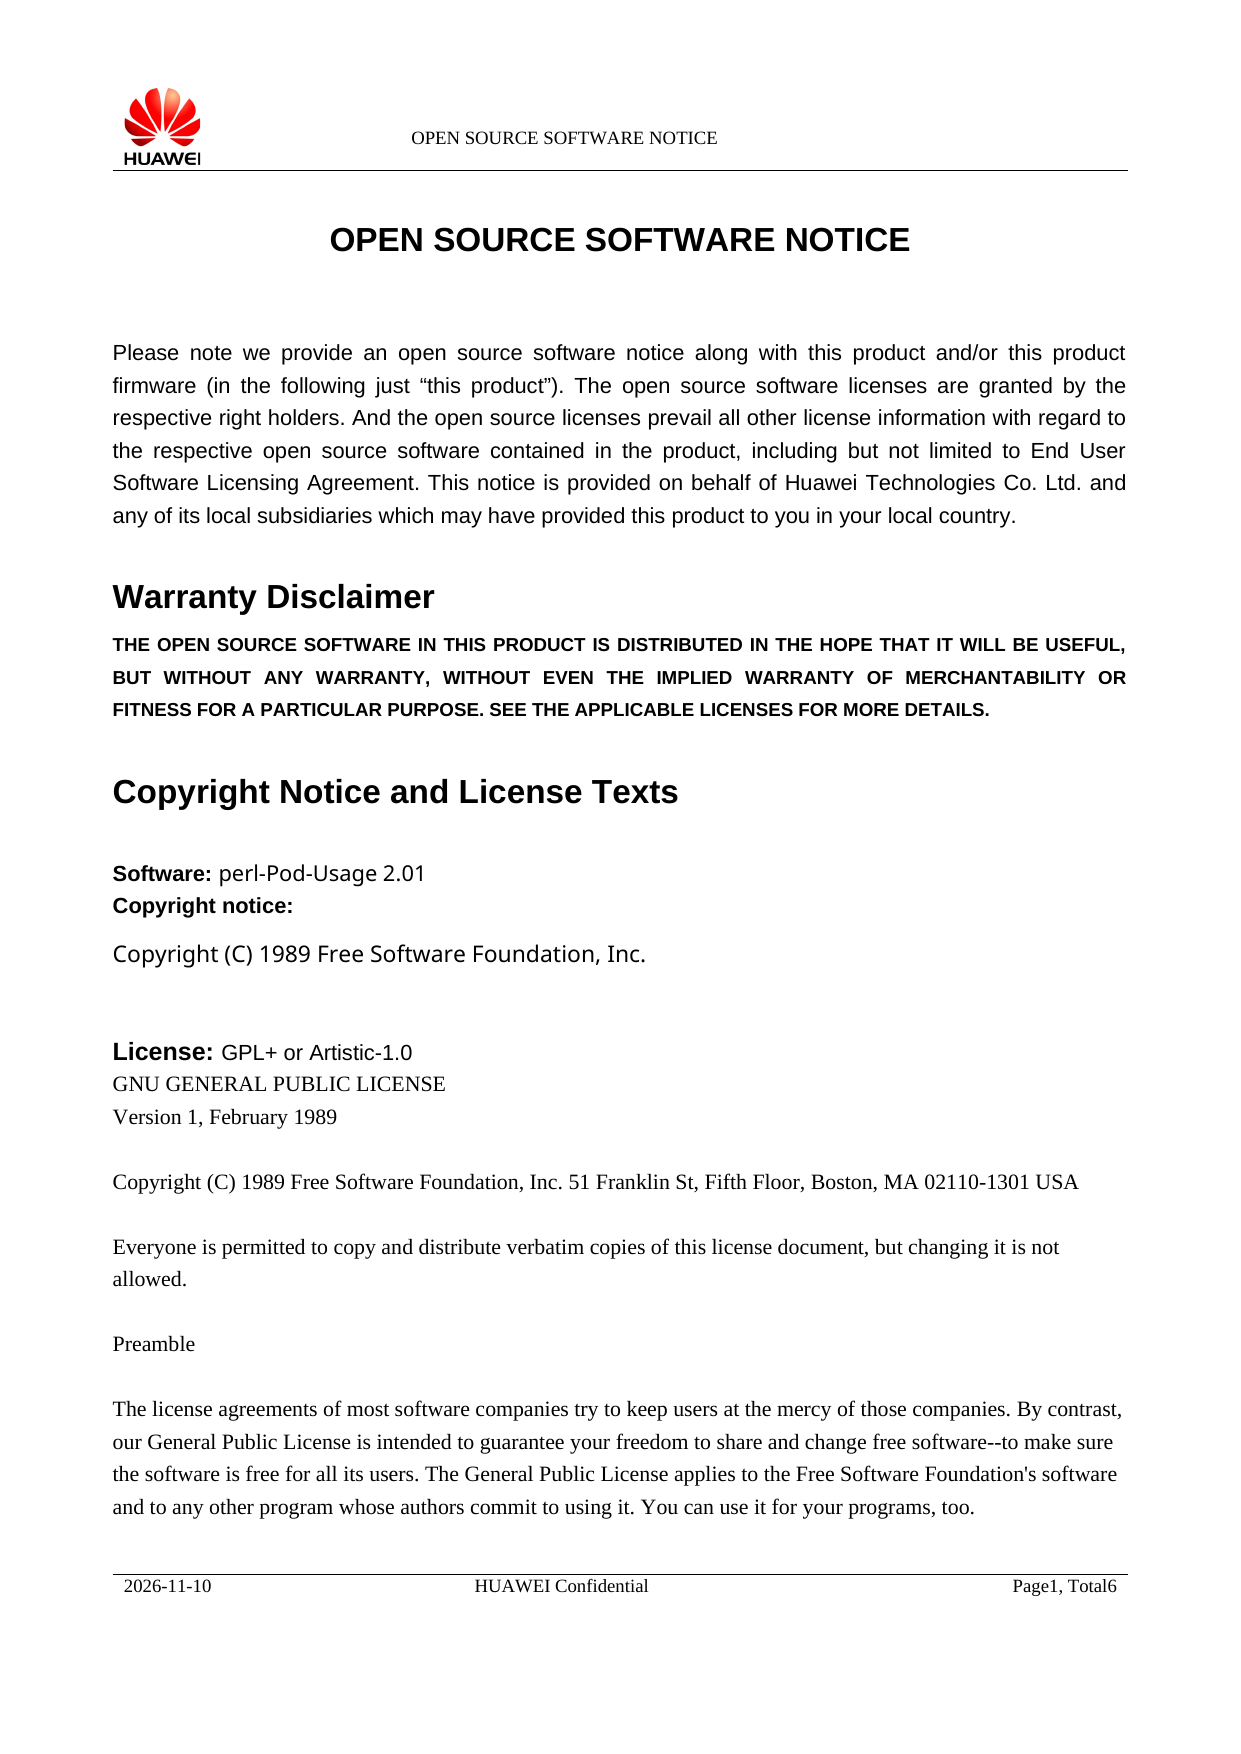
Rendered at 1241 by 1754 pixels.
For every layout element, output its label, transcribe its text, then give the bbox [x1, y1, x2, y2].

text Warranty Disclaimer [112, 564, 1128, 629]
text License: GPL+ or Artistic-1.0 [112, 1035, 1128, 1068]
text Please note we provide an open source software notice along with this product and/or this product firmware (in the following just “this product”). The open source software licenses are granted by the respective right holders. And the open source licenses prevail all other license information with regard to the respective open source software contained in the product, including but not limited to End User Software Licensing Agreement. This notice is provided on behalf of Huawei Technologies Co. Ltd. and any of its local subsidiaries which may have provided this product to you in your local country. [112, 336, 1128, 531]
title Software: perl-Pod-Usage 2.01 [112, 856, 1128, 889]
text The open source software in this product is distributed in the hope that it will be useful, but WITHOUT ANY WARRANTY, without even the implied warranty of MERCHANTABILITY or FITNESS FOR A PARTICULAR PURPOSE. See the applicable licenses for more details. [112, 629, 1128, 726]
text Copyright Notice and License Texts [112, 759, 1128, 824]
text Copyright notice: Copyright (C) 1989 Free Software Foundation, Inc. [112, 889, 1128, 1019]
text OPEN SOURCE SOFTWARE NOTICE [112, 206, 1128, 271]
picture [124, 88, 201, 165]
